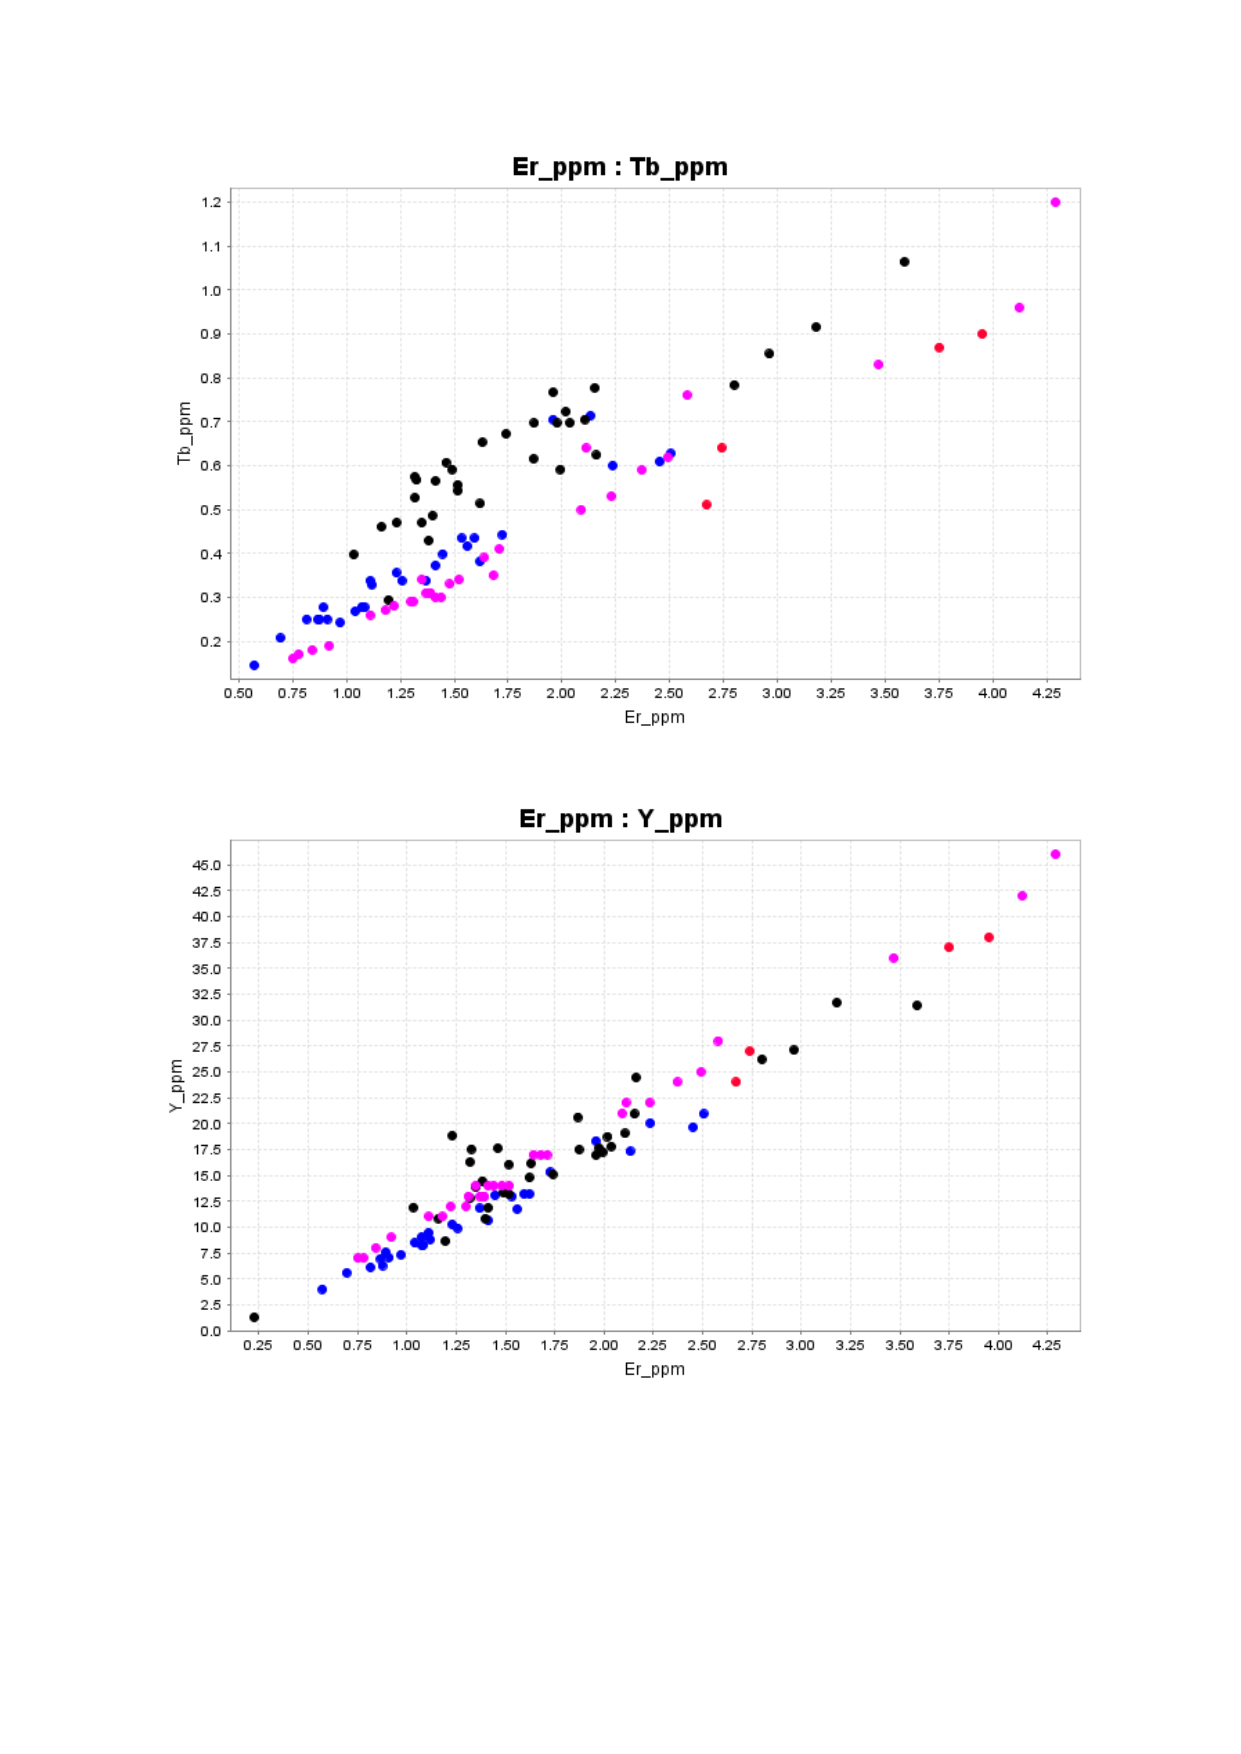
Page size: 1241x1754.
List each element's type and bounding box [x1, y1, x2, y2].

picture [150, 802, 1091, 1389]
picture [150, 150, 1091, 737]
